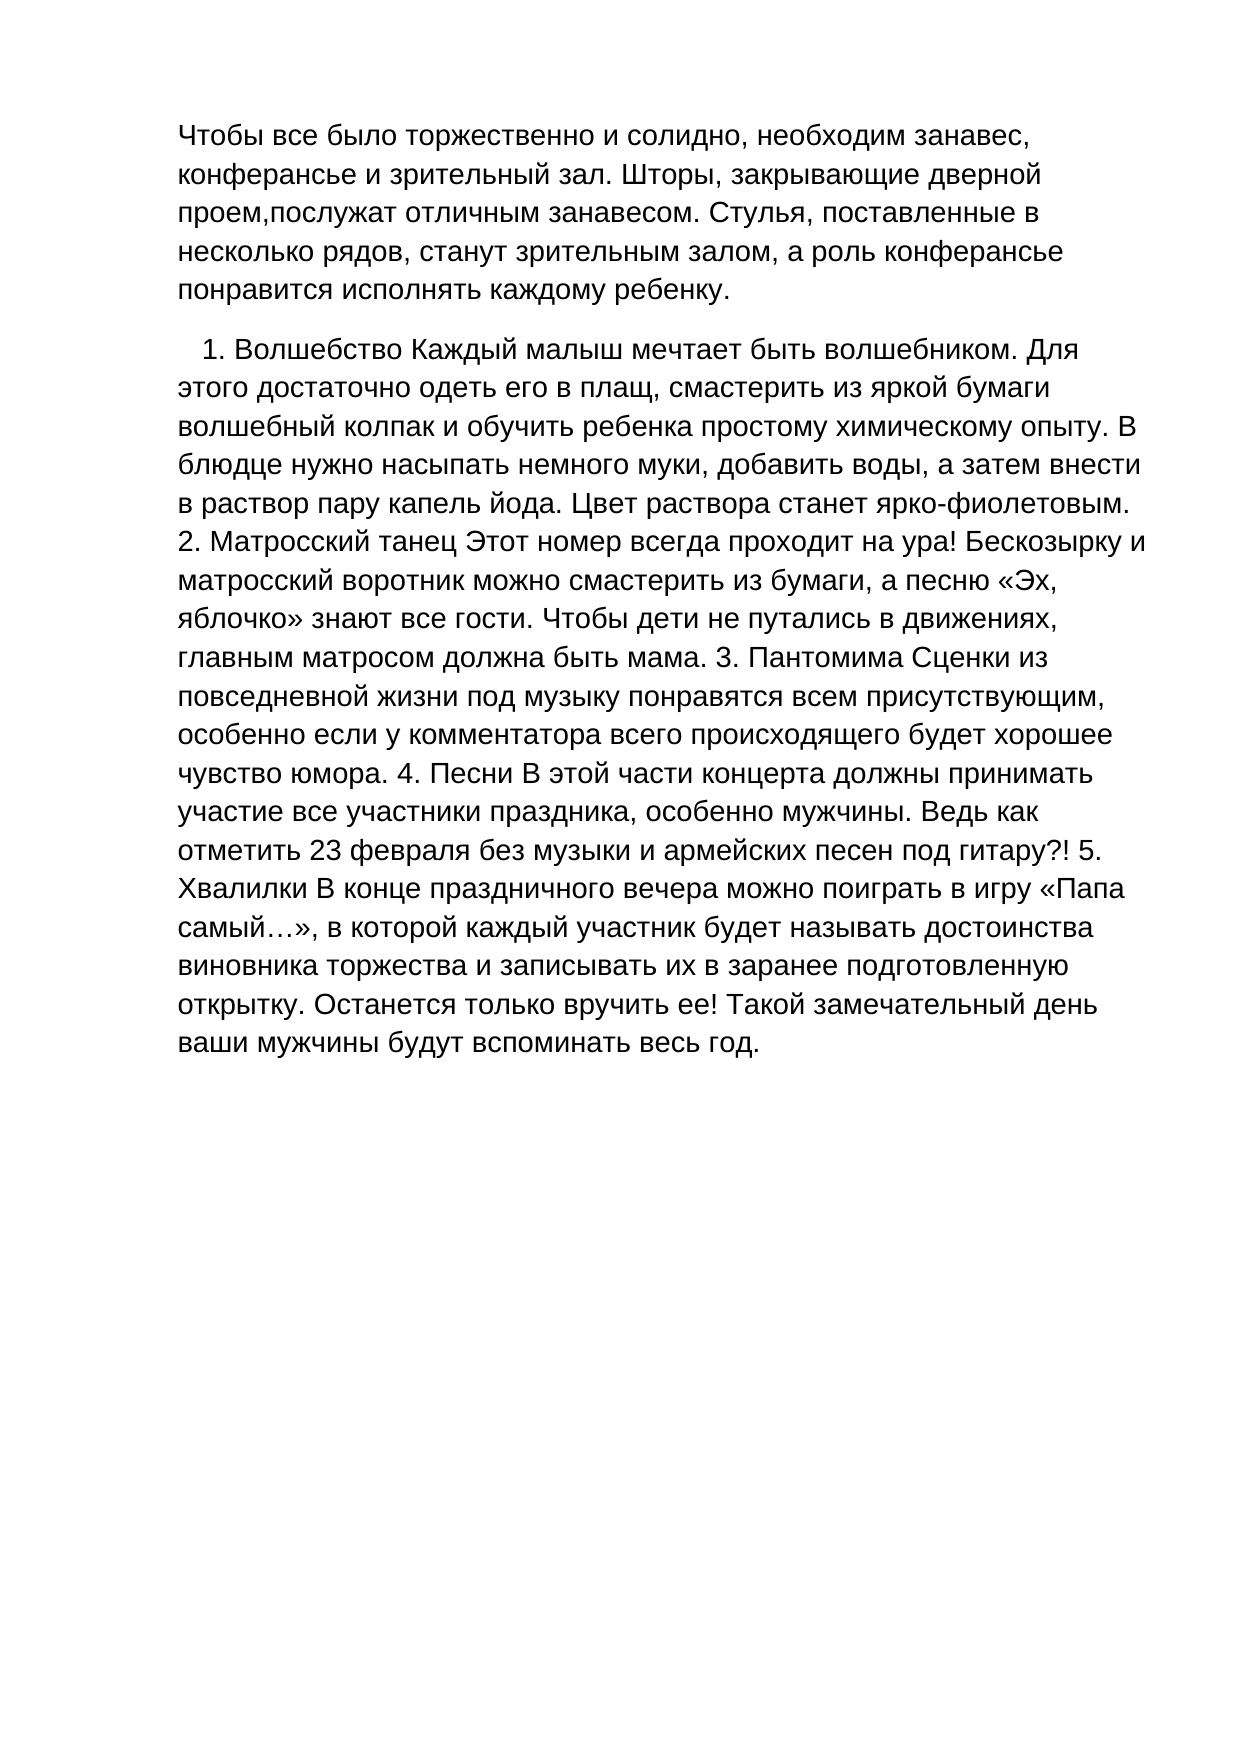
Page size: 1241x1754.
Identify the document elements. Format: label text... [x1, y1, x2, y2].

text 1. Волшебство Каждый малыш мечтает быть волшебником. Для этого достаточно одеть его в плащ, смастерить из яркой бумаги волшебный колпак и обучить ребенка простому химическому опыту. В блюдце нужно насыпать немного муки, добавить воды, а затем внести в раствор пару капель йода. Цвет раствора станет ярко-фиолетовым. 2. Матросский танец Этот номер всегда проходит на ура! Бескозырку и матросский воротник можно смастерить из бумаги, а песню «Эх, яблочко» знают все гости. Чтобы дети не путались в движениях, главным матросом должна быть мама. 3. Пантомима Сценки из повседневной жизни под музыку понравятся всем присутствующим, особенно если у комментатора всего происходящего будет хорошее чувство юмора. 4. Песни В этой части концерта должны принимать участие все участники праздника, особенно мужчины. Ведь как отметить 23 февраля без музыки и армейских песен под гитару?! 5. Хвалилки В конце праздничного вечера можно поиграть в игру «Папа самый…», в которой каждый участник будет называть достоинства виновника торжества и записывать их в заранее подготовленную открытку. Останется только вручить ее! Такой замечательный день ваши мужчины будут вспоминать весь год. [177, 332, 1152, 1059]
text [177, 118, 1152, 306]
